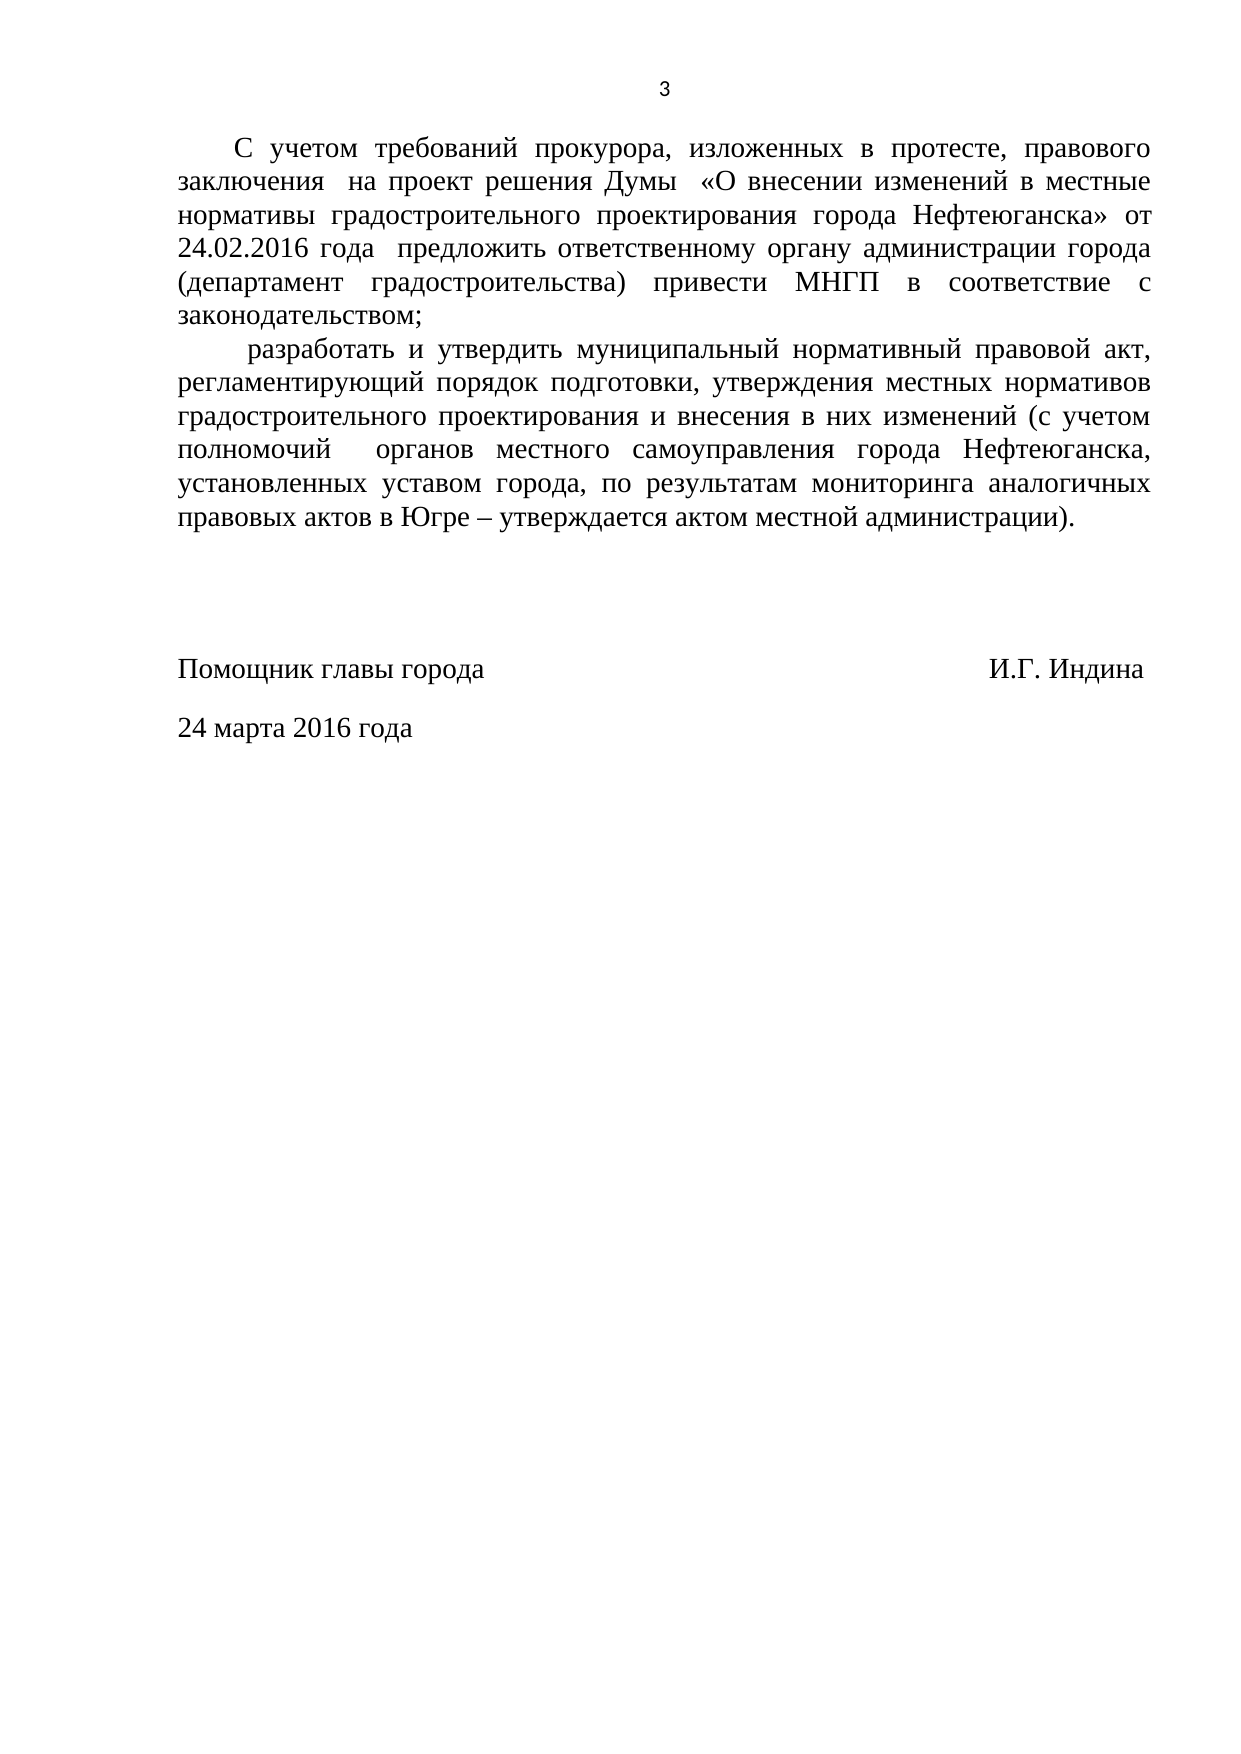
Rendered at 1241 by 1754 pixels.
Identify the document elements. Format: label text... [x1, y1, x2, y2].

text С учетом требований прокурора, изложенных в протесте, правового заключения на проект решения Думы «О внесении изменений в местные нормативы градостроительного проектирования города Нефтеюганска» от 24.02.2016 года предложить ответственному органу администрации города (департамент градостроительства) привести МНГП в соответствие с законодательством; [177, 130, 1152, 331]
text 24 марта 2016 года [177, 710, 1152, 744]
text Помощник главы города И.Г. Индина [177, 651, 1152, 684]
text разработать и утвердить муниципальный нормативный правовой акт, регламентирующий порядок подготовки, утверждения местных нормативов градостроительного проектирования и внесения в них изменений (с учетом полномочий органов местного самоуправления города Нефтеюганска, установленных уставом города, по результатам мониторинга аналогичных правовых актов в Югре – утверждается актом местной администрации). [177, 331, 1152, 532]
